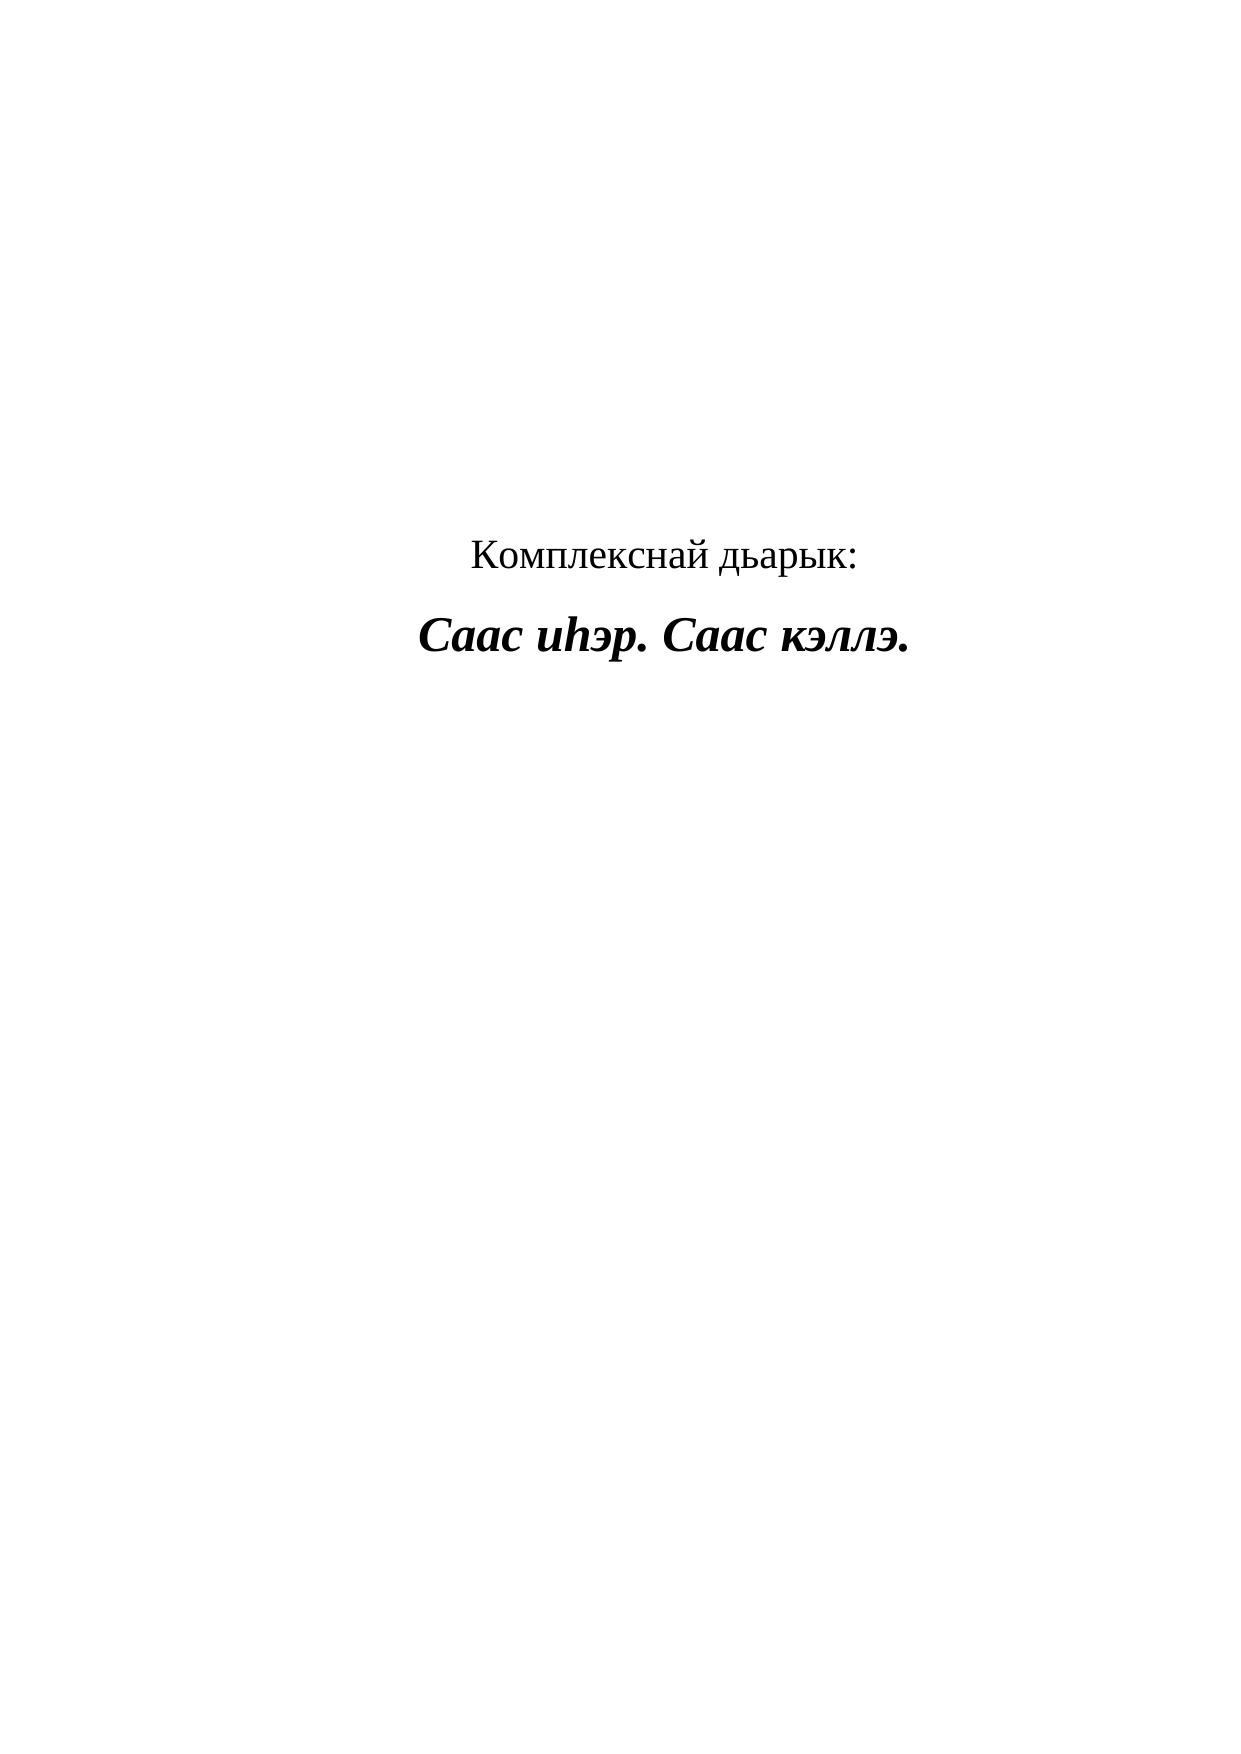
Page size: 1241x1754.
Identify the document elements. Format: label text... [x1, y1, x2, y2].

text Комплекснай дьарык: [177, 529, 1152, 577]
text Саас иһэр. Саас кэллэ. [177, 605, 1152, 662]
